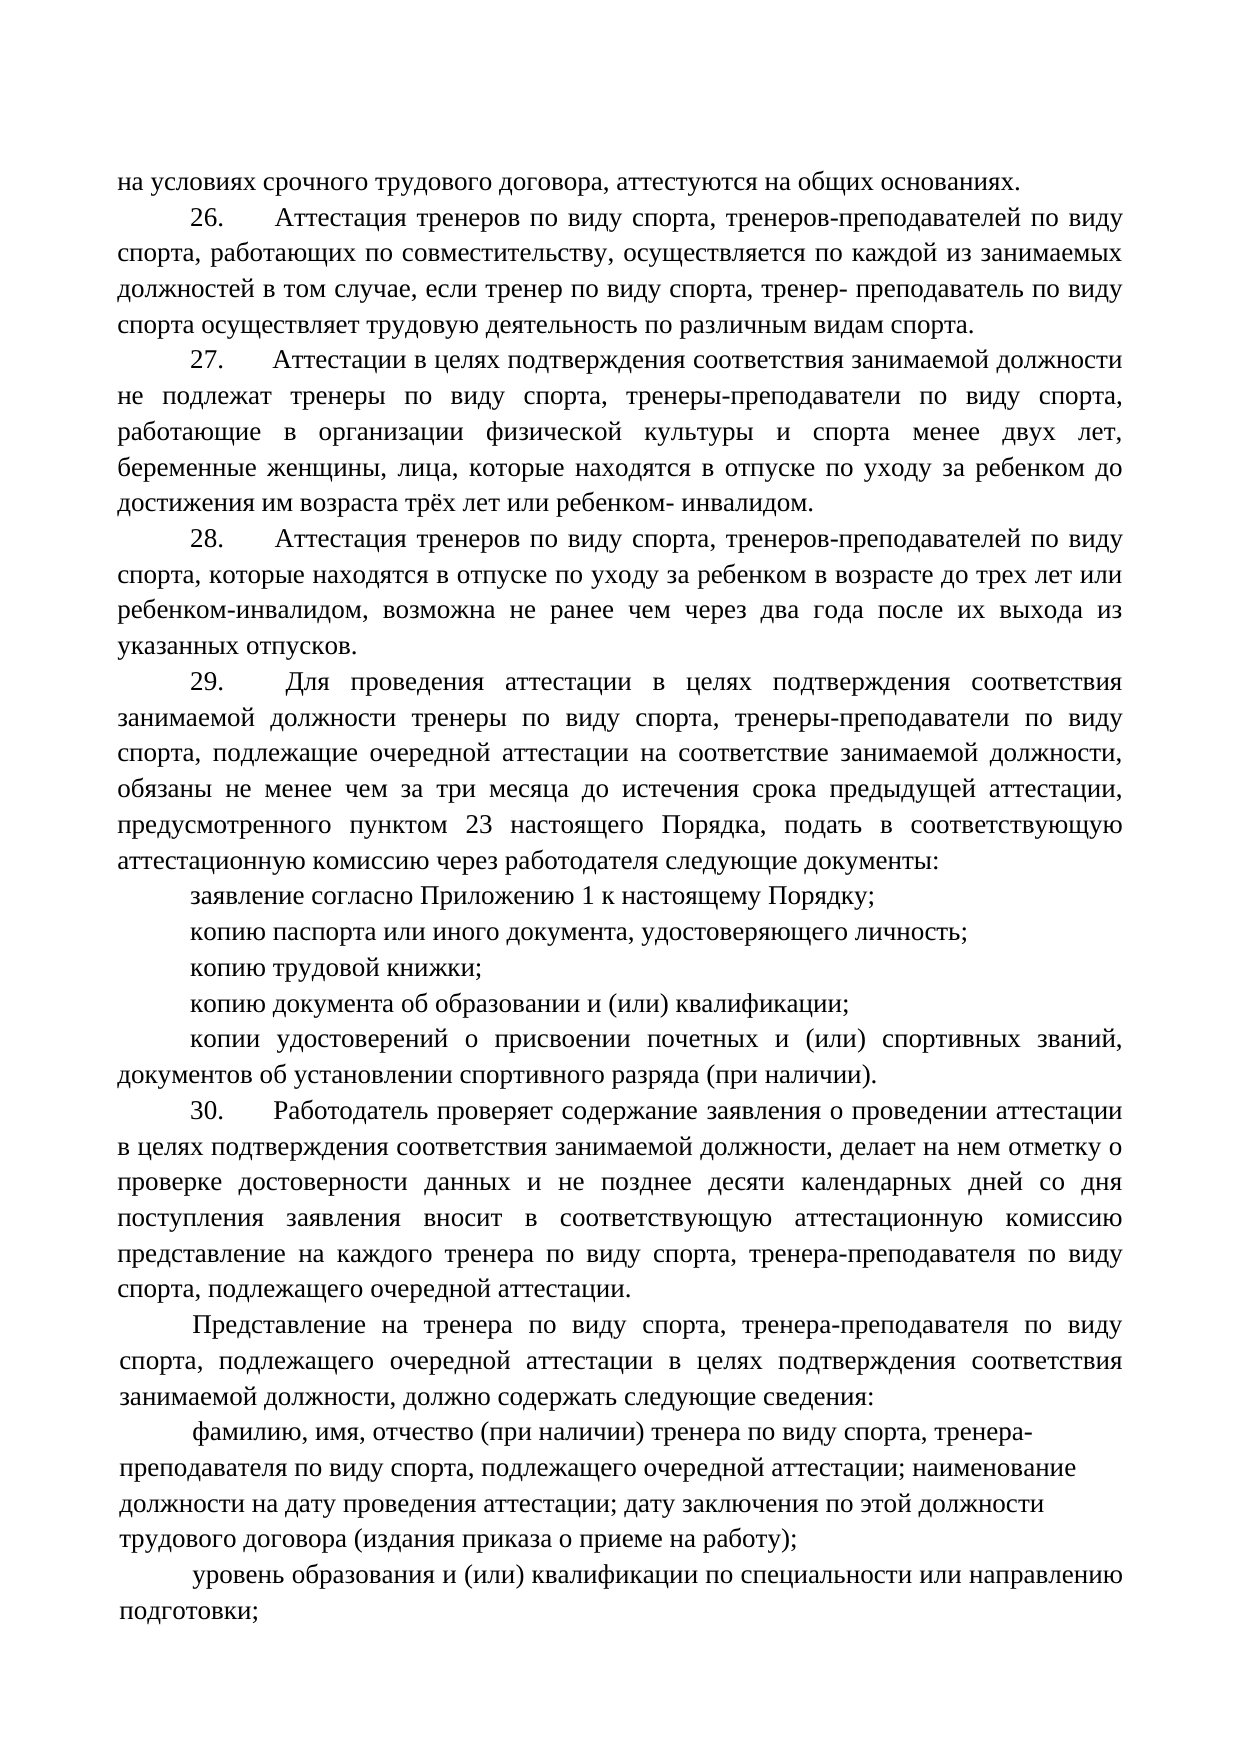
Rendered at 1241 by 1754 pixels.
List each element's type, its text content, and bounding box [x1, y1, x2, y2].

text заявление согласно Приложению 1 к настоящему Порядку; [117, 879, 1126, 911]
list Аттестация тренеров по виду спорта, тренеров-преподавателей по виду спорта, которые находятся в отпуске по уходу за ребенком в возрасте до трех лет или ребенком-инвалидом, возможна не ранее чем через два года после их выхода из указанных отпусков. [117, 522, 1124, 661]
text уровень образования и (или) квалификации по специальности или направлению подготовки; [119, 1558, 1124, 1625]
list Работодатель проверяет содержание заявления о проведении аттестации в целях подтверждения соответствия занимаемой должности, делает на нем отметку о проверке достоверности данных и не позднее десяти календарных дней со дня поступления заявления вносит в соответствующую аттестационную комиссию представление на каждого тренера по виду спорта, тренера-преподавателя по виду спорта, подлежащего очередной аттестации. [117, 1094, 1124, 1304]
text копии удостоверений о присвоении почетных и (или) спортивных званий, документов об установлении спортивного разряда (при наличии). [117, 1022, 1124, 1089]
list Аттестации в целях подтверждения соответствия занимаемой должности не подлежат тренеры по виду спорта, тренеры-преподаватели по виду спорта, работающие в организации физической культуры и спорта менее двух лет, беременные женщины, лица, которые находятся в отпуске по уходу за ребенком до достижения им возраста трёх лет или ребенком- инвалидом. [117, 343, 1124, 518]
text Представление на тренера по виду спорта, тренера-преподавателя по виду спорта, подлежащего очередной аттестации в целях подтверждения соответствия занимаемой должности, должно содержать следующие сведения: [119, 1308, 1124, 1411]
list Для проведения аттестации в целях подтверждения соответствия занимаемой должности тренеры по виду спорта, тренеры-преподаватели по виду спорта, подлежащие очередной аттестации на соответствие занимаемой должности, обязаны не менее чем за три месяца до истечения срока предыдущей аттестации, предусмотренного пунктом 23 настоящего Порядка, подать в соответствующую аттестационную комиссию через работодателя следующие документы: [117, 665, 1124, 875]
list Аттестация тренеров по виду спорта, тренеров-преподавателей по виду спорта, работающих по совместительству, осуществляется по каждой из занимаемых должностей в том случае, если тренер по виду спорта, тренер- преподаватель по виду спорта осуществляет трудовую деятельность по различным видам спорта. [117, 201, 1124, 339]
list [117, 165, 1124, 196]
text фамилию, имя, отчество (при наличии) тренера по виду спорта, тренера-преподавателя по виду спорта, подлежащего очередной аттестации; наименование должности на дату проведения аттестации; дату заключения по этой должности трудового договора (издания приказа о приеме на работу); [119, 1415, 1124, 1554]
text копию документа об образовании и (или) квалификации; [117, 987, 1126, 1018]
text копию паспорта или иного документа, удостоверяющего личность; [117, 915, 1126, 946]
text копию трудовой книжки; [117, 951, 1126, 982]
